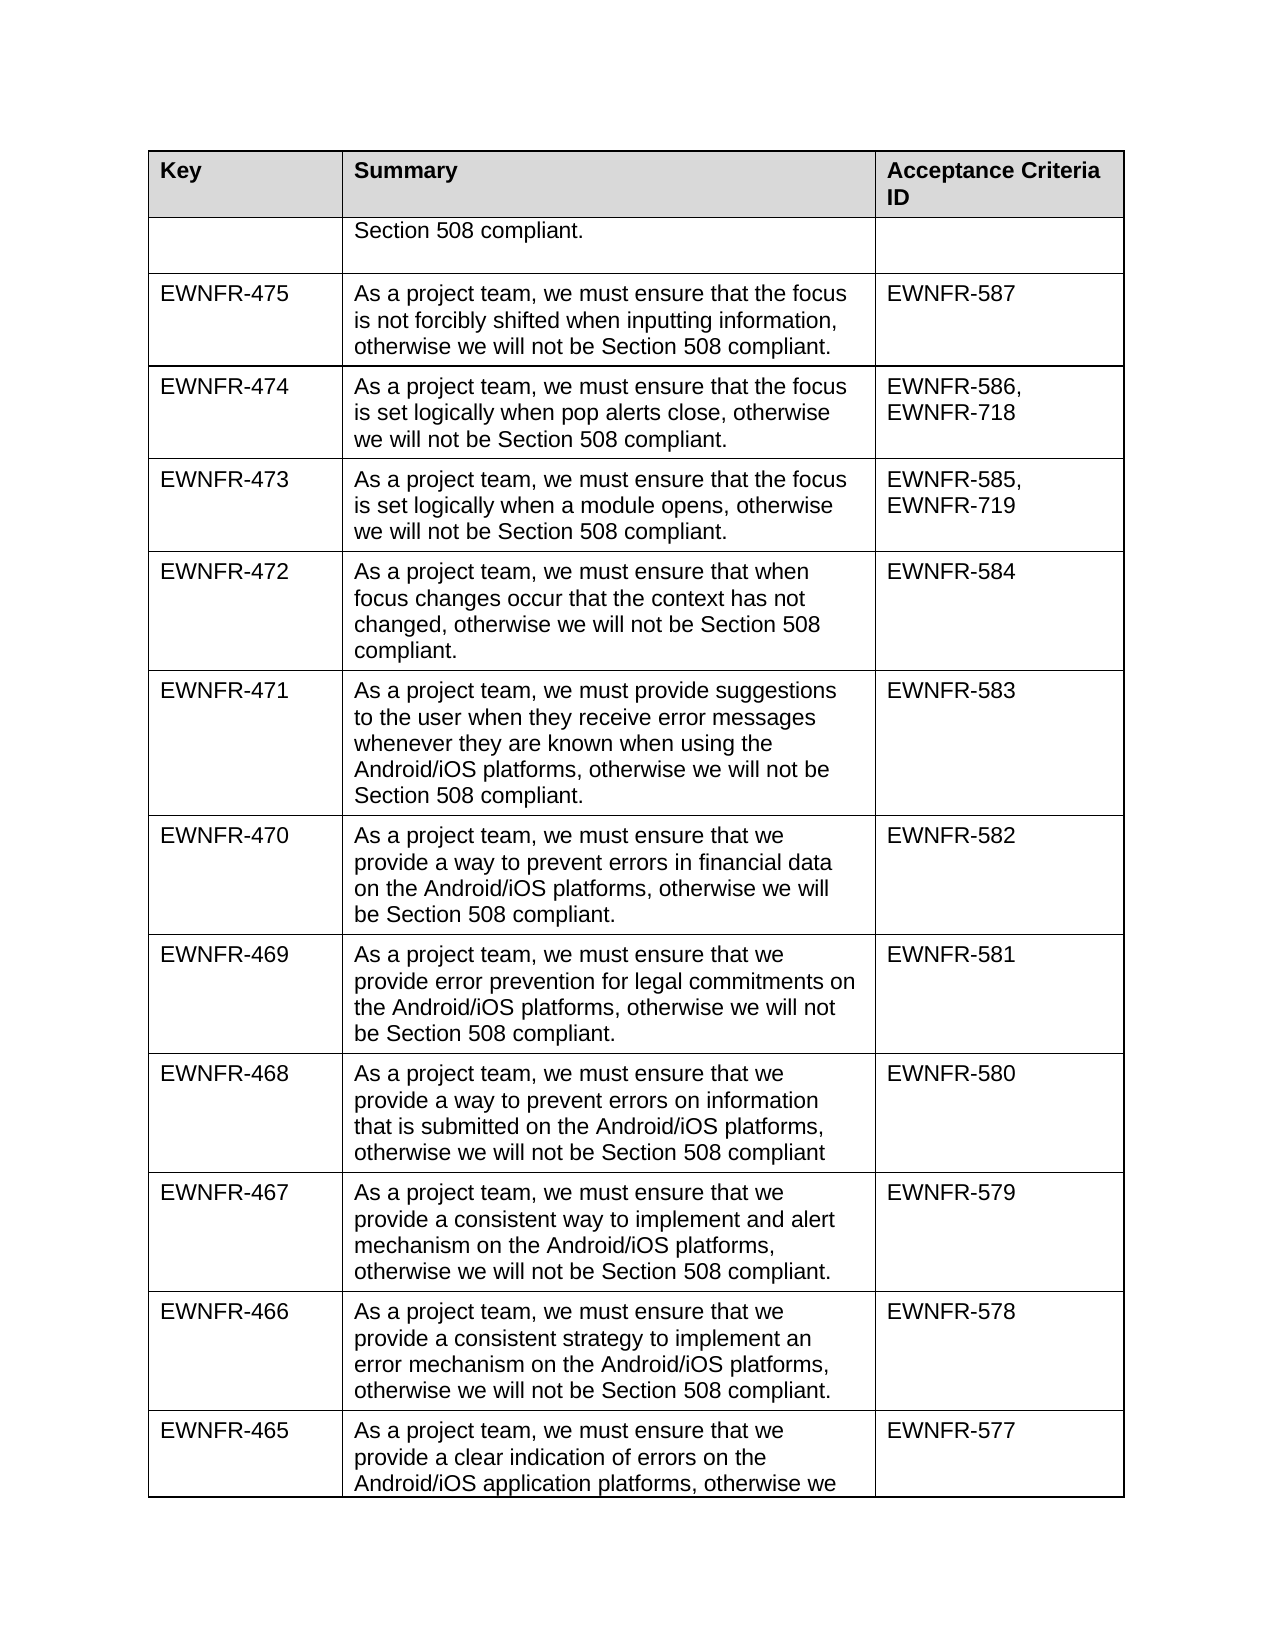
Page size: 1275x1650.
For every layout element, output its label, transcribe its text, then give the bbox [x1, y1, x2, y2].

table_header Key [149, 152, 342, 217]
table_cell EWNFR-586, EWNFR-718 [876, 367, 1123, 458]
table_cell EWNFR-469 [149, 935, 342, 1053]
table_cell EWNFR-582 [876, 816, 1123, 934]
table_header Acceptance Criteria ID [876, 152, 1123, 217]
table_cell EWNFR-578 [876, 1292, 1123, 1410]
table_cell As a project team, we must ensure that we provide error prevention for legal commitments on the Android/iOS platforms, otherwise we will not be Section 508 compliant. [343, 935, 875, 1053]
table_cell As a project team, we must ensure that we provide a way to prevent errors on information that is submitted on the Android/iOS platforms, otherwise we will not be Section 508 compliant [343, 1054, 875, 1172]
table_cell [876, 218, 1123, 273]
table_cell EWNFR-585, EWNFR-719 [876, 459, 1123, 551]
table_cell EWNFR-467 [149, 1173, 342, 1291]
table_cell EWNFR-474 [149, 367, 342, 458]
table_header Summary [343, 152, 875, 217]
table_cell Section 508 compliant. [343, 218, 875, 273]
table_cell EWNFR-468 [149, 1054, 342, 1172]
table_cell As a project team, we must ensure that we provide a clear indication of errors on the Android/iOS application platforms, otherwise we [343, 1411, 875, 1496]
table_cell As a project team, we must ensure that we provide a consistent way to implement and alert mechanism on the Android/iOS platforms, otherwise we will not be Section 508 compliant. [343, 1173, 875, 1291]
table_cell EWNFR-587 [876, 274, 1123, 365]
table_cell EWNFR-475 [149, 274, 342, 365]
table_cell EWNFR-581 [876, 935, 1123, 1053]
table_cell As a project team, we must provide suggestions to the user when they receive error messages whenever they are known when using the Android/iOS platforms, otherwise we will not be Section 508 compliant. [343, 671, 875, 815]
table_cell EWNFR-580 [876, 1054, 1123, 1172]
table_cell As a project team, we must ensure that we provide a consistent strategy to implement an error mechanism on the Android/iOS platforms, otherwise we will not be Section 508 compliant. [343, 1292, 875, 1410]
table_cell EWNFR-473 [149, 459, 342, 551]
table_cell EWNFR-465 [149, 1411, 342, 1496]
table_cell As a project team, we must ensure that the focus is set logically when pop alerts close, otherwise we will not be Section 508 compliant. [343, 367, 875, 458]
table_cell EWNFR-583 [876, 671, 1123, 815]
table_cell As a project team, we must ensure that the focus is set logically when a module opens, otherwise we will not be Section 508 compliant. [343, 459, 875, 551]
table_cell EWNFR-470 [149, 816, 342, 934]
table_cell EWNFR-579 [876, 1173, 1123, 1291]
table_cell As a project team, we must ensure that the focus is not forcibly shifted when inputting information, otherwise we will not be Section 508 compliant. [343, 274, 875, 365]
table_cell As a project team, we must ensure that we provide a way to prevent errors in financial data on the Android/iOS platforms, otherwise we will be Section 508 compliant. [343, 816, 875, 934]
table_cell [149, 218, 342, 273]
table_cell EWNFR-471 [149, 671, 342, 815]
table_cell EWNFR-472 [149, 552, 342, 670]
table_cell EWNFR-584 [876, 552, 1123, 670]
table_cell EWNFR-466 [149, 1292, 342, 1410]
table_cell EWNFR-577 [876, 1411, 1123, 1496]
table_cell As a project team, we must ensure that when focus changes occur that the context has not changed, otherwise we will not be Section 508 compliant. [343, 552, 875, 670]
